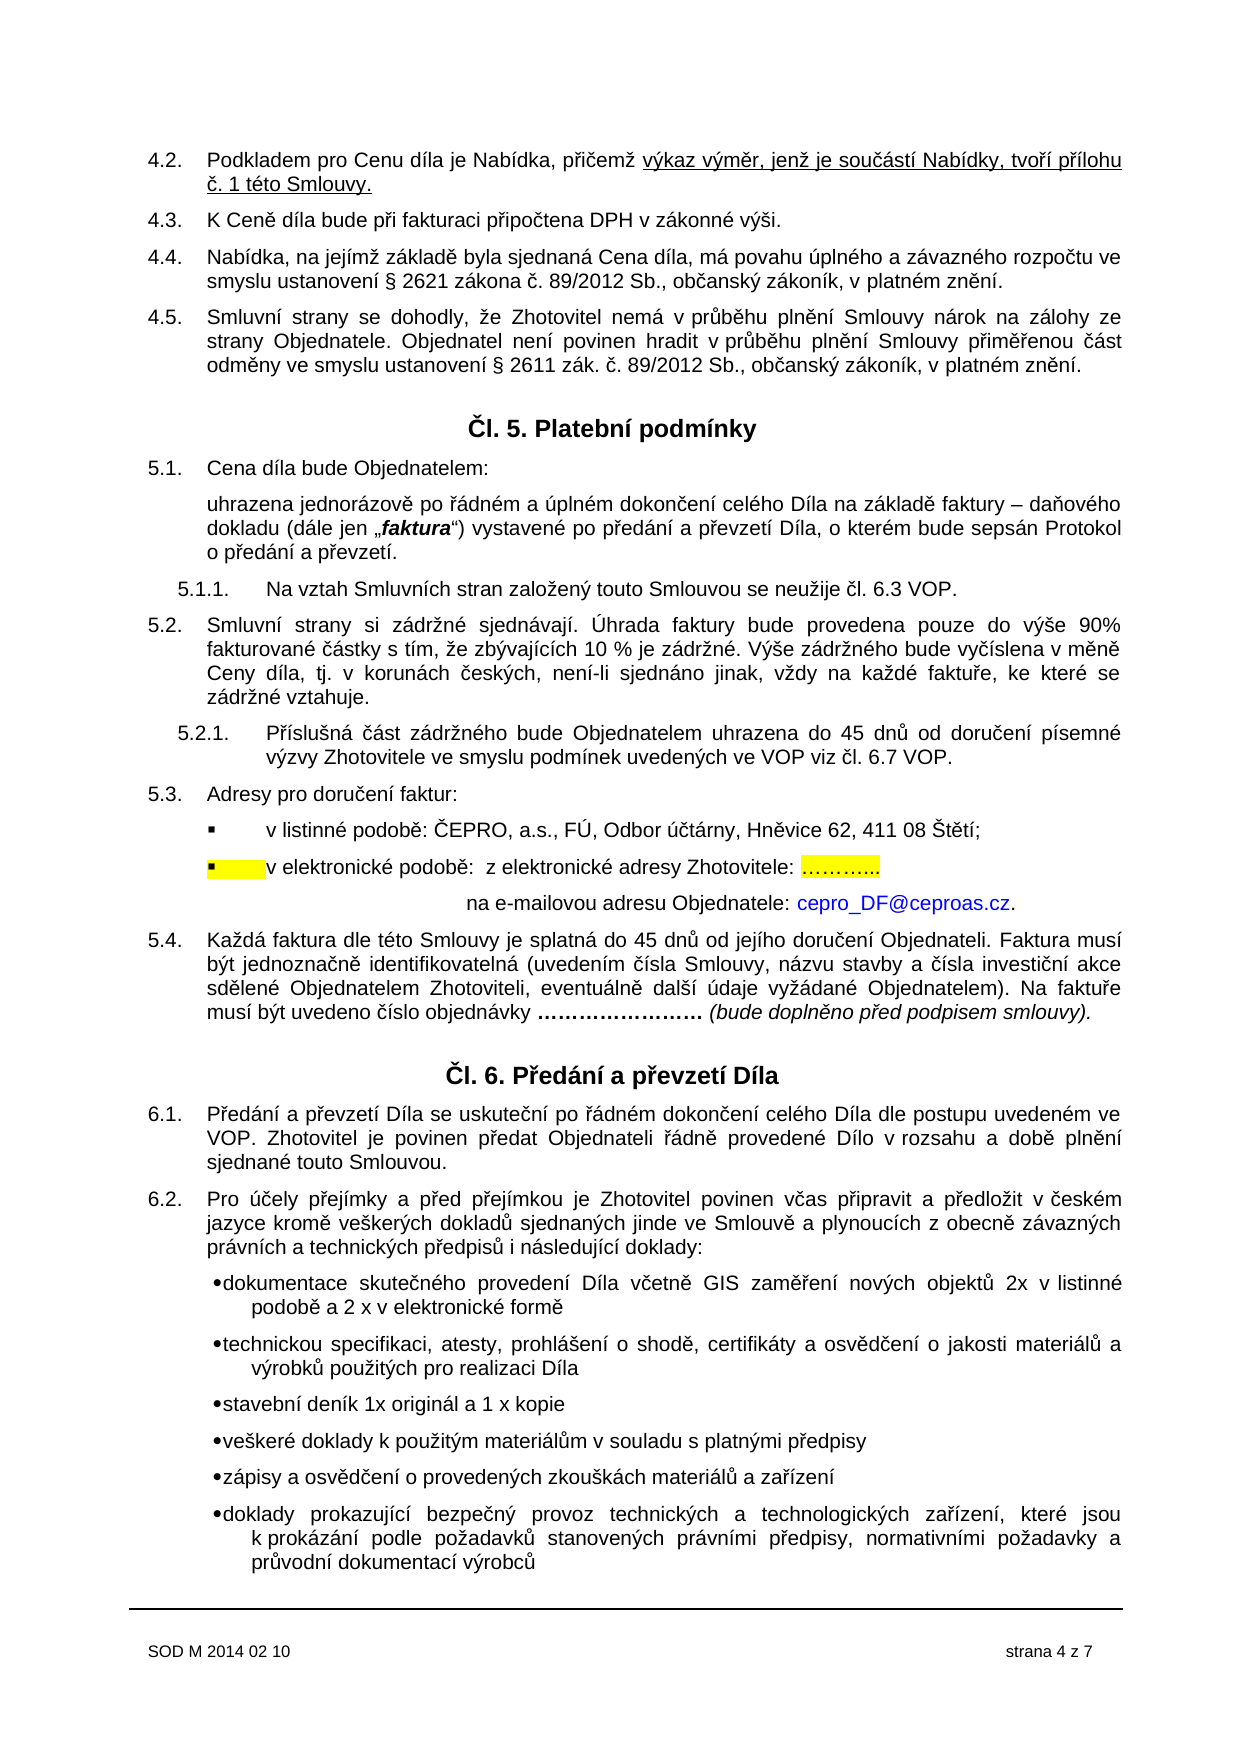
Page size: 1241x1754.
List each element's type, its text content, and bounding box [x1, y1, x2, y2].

list na e-mailovou adresu Objednatele: cepro_DF@ceproas.cz. [207, 891, 1122, 915]
text zápisy a osvědčení o provedených zkouškách materiálů a zařízení [214, 1465, 1122, 1489]
list v listinné podobě: ČEPRO, a.s., FÚ, Odbor účtárny, Hněvice 62, 411 08 Štětí; [207, 818, 1122, 842]
text technickou specifikaci, atesty, prohlášení o shodě, certifikáty a osvědčení o jakosti materiálů a výrobků použitých pro realizaci Díla [214, 1331, 1122, 1379]
text Adresy pro doručení faktur: [148, 782, 1122, 806]
list uhrazena jednorázově po řádném a úplném dokončení celého Díla na základě faktury – daňového dokladu (dále jen „faktura“) vystavené po předání a převzetí Díla, o kterém bude sepsán Protokol o předání a převzetí. [207, 492, 1122, 564]
text K Ceně díla bude při fakturaci připočtena DPH v zákonné výši. [148, 208, 1122, 232]
text Smluvní strany se dohodly, že Zhotovitel nemá v průběhu plnění Smlouvy nárok na zálohy ze strany Objednatele. Objednatel není povinen hradit v průběhu plnění Smlouvy přiměřenou část odměny ve smyslu ustanovení § 2611 zák. č. 89/2012 Sb., občanský zákoník, v platném znění. [148, 305, 1122, 377]
text Na vztah Smluvních stran založený touto Smlouvou se neužije čl. 6.3 VOP. [177, 576, 1122, 600]
text Platební podmínky [102, 414, 1122, 443]
text doklady prokazující bezpečný provoz technických a technologických zařízení, které jsou k prokázání podle požadavků stanovených právními předpisy, normativními požadavky a průvodní dokumentací výrobců [214, 1502, 1122, 1574]
text Předání a převzetí Díla [102, 1061, 1122, 1090]
list v elektronické podobě: z elektronické adresy Zhotovitele: ………... [207, 854, 1122, 879]
text Předání a převzetí Díla se uskuteční po řádném dokončení celého Díla dle postupu uvedeném ve VOP. Zhotovitel je povinen předat Objednateli řádně provedené Dílo v rozsahu a době plnění sjednané touto Smlouvou. [148, 1102, 1122, 1174]
text Pro účely přejímky a před přejímkou je Zhotovitel povinen včas připravit a předložit v českém jazyce kromě veškerých dokladů sjednaných jinde ve Smlouvě a plynoucích z obecně závazných právních a technických předpisů i následující doklady: [148, 1187, 1122, 1258]
text Příslušná část zádržného bude Objednatelem uhrazena do 45 dnů od doručení písemné výzvy Zhotovitele ve smyslu podmínek uvedených ve VOP viz čl. 6.7 VOP. [177, 721, 1122, 769]
text stavební deník 1x originál a 1 x kopie [214, 1392, 1122, 1416]
text Smluvní strany si zádržné sjednávají. Úhrada faktury bude provedena pouze do výše 90% fakturované částky s tím, že zbývajících 10 % je zádržné. Výše zádržného bude vyčíslena v měně Ceny díla, tj. v korunách českých, není-li sjednáno jinak, vždy na každé faktuře, ke které se zádržné vztahuje. [148, 613, 1122, 709]
text veškeré doklady k použitým materiálům v souladu s platnými předpisy [214, 1428, 1122, 1453]
text dokumentace skutečného provedení Díla včetně GIS zaměření nových objektů 2x v listinné podobě a 2 x v elektronické formě [214, 1271, 1122, 1319]
text Každá faktura dle této Smlouvy je splatná do 45 dnů od jejího doručení Objednateli. Faktura musí být jednoznačně identifikovatelná (uvedením čísla Smlouvy, názvu stavby a čísla investiční akce sdělené Objednatelem Zhotoviteli, eventuálně další údaje vyžádané Objednatelem). Na faktuře musí být uvedeno číslo objednávky …………………… (bude doplněno před podpisem smlouvy). [148, 928, 1122, 1023]
text Cena díla bude Objednatelem: [148, 456, 1122, 479]
text Nabídka, na jejímž základě byla sjednaná Cena díla, má povahu úplného a závazného rozpočtu ve smyslu ustanovení § 2621 zákona č. 89/2012 Sb., občanský zákoník, v platném znění. [148, 244, 1122, 292]
text Podkladem pro Cenu díla je Nabídka, přičemž výkaz výměr, jenž je součástí Nabídky, tvoří přílohu č. 1 této Smlouvy. [148, 148, 1122, 196]
